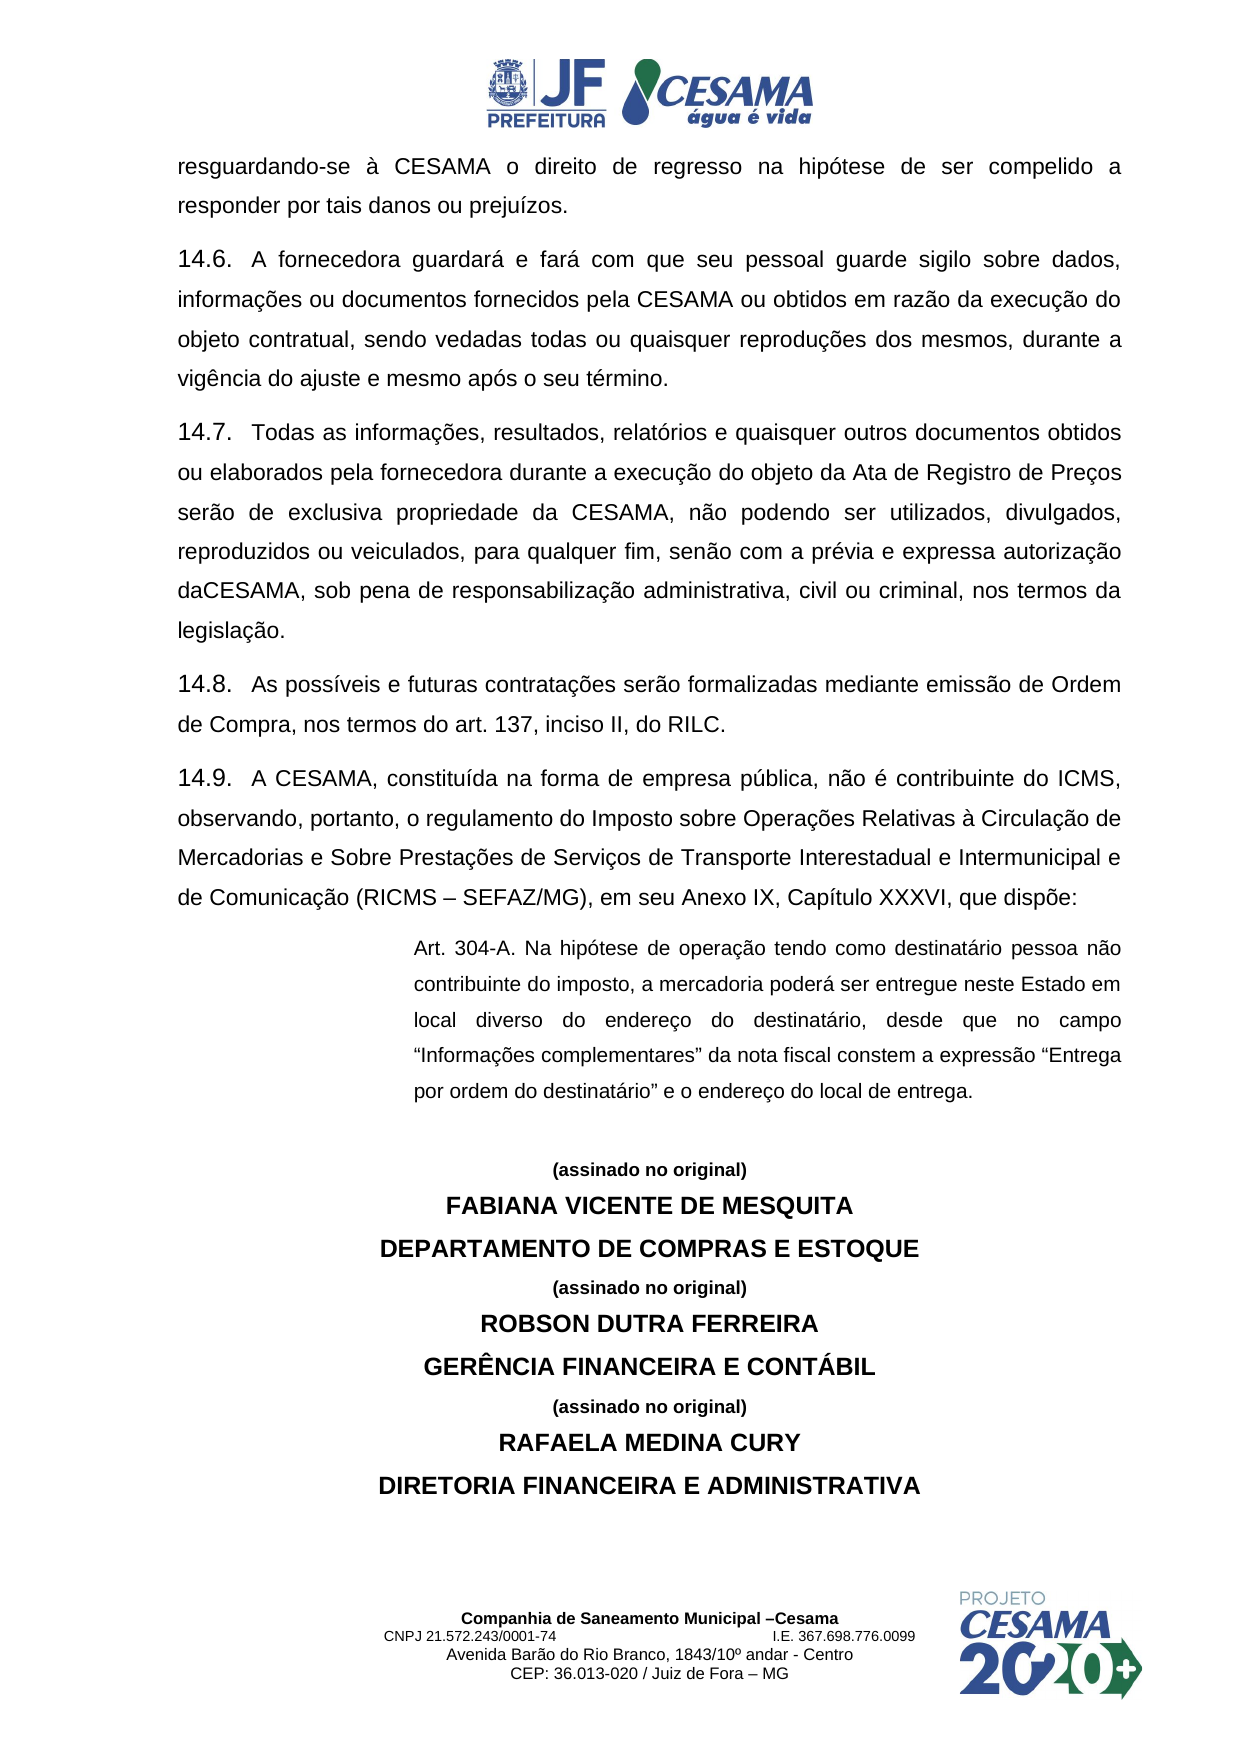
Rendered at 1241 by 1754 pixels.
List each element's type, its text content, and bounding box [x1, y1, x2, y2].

text GERÊNCIA FINANCEIRA E CONTÁBIL [177, 1352, 1122, 1381]
text Art. 304-A. Na hipótese de operação tendo como destinatário pessoa não contribuinte do imposto, a mercadoria poderá ser entregue neste Estado em local diverso do endereço do destinatário, desde que no campo “Informações complementares” da nota fiscal constem a expressão “Entrega por ordem do destinatário” e o endereço do local de entrega. [413, 936, 1122, 1103]
text DEPARTAMENTO DE COMPRAS E ESTOQUE [177, 1234, 1122, 1262]
text FABIANA VICENTE DE MESQUITA [177, 1191, 1122, 1219]
picture [486, 59, 813, 128]
text (assinado no original) [177, 1158, 1122, 1180]
text DIRETORIA FINANCEIRA E ADMINISTRATIVA [177, 1471, 1122, 1499]
list Todas as informações, resultados, relatórios e quaisquer outros documentos obtidos ou elaborados pela fornecedora durante a execução do objeto da Ata de Registro de Preços serão de exclusiva propriedade da CESAMA, não podendo ser utilizados, divulgados, reproduzidos ou veiculados, para qualquer fim, senão com a prévia e expressa autorização daCESAMA, sob pena de responsabilização administrativa, civil ou criminal, nos termos da legislação. [177, 417, 1122, 643]
text RAFAELA MEDINA CURY [177, 1428, 1122, 1456]
picture [959, 1591, 1143, 1700]
text (assinado no original) [177, 1395, 1122, 1417]
text (assinado no original) [177, 1277, 1122, 1298]
list A CESAMA, constituída na forma de empresa pública, não é contribuinte do ICMS, observando, portanto, o regulamento do Imposto sobre Operações Relativas à Circulação de Mercadorias e Sobre Prestações de Serviços de Transporte Interestadual e Intermunicipal e de Comunicação (RICMS – SEFAZ/MG), em seu Anexo IX, Capítulo XXXVI, que dispõe: [177, 763, 1122, 910]
list A fornecedora guardará e fará com que seu pessoal guarde sigilo sobre dados, informações ou documentos fornecidos pela CESAMA ou obtidos em razão da execução do objeto contratual, sendo vedadas todas ou quaisquer reproduções dos mesmos, durante a vigência do ajuste e mesmo após o seu término. [177, 244, 1122, 391]
list As possíveis e futuras contratações serão formalizadas mediante emissão de Ordem de Compra, nos termos do art. 137, inciso II, do RILC. [177, 669, 1122, 737]
text ROBSON DUTRA FERREIRA [177, 1309, 1122, 1338]
